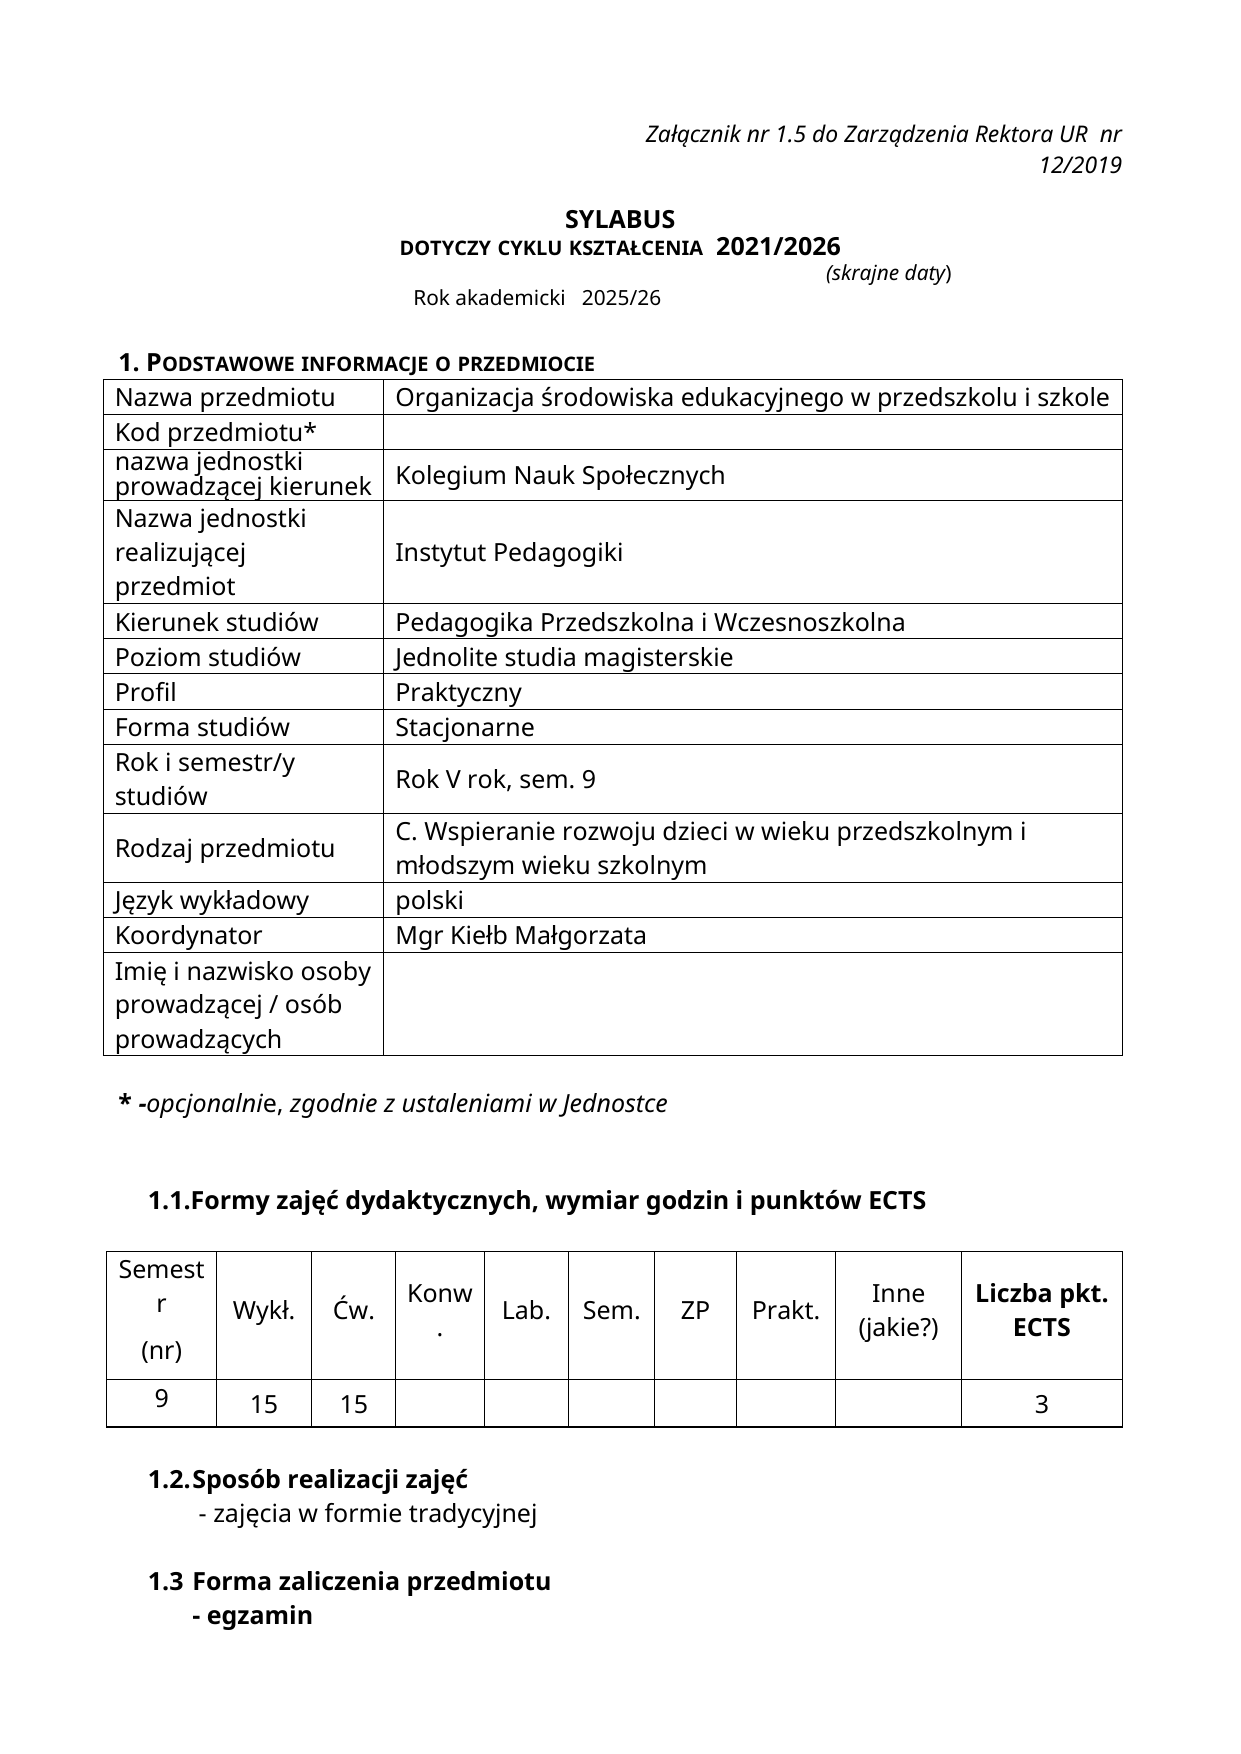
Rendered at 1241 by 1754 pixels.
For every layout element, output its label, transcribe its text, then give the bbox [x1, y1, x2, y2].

table_cell [384, 953, 1122, 1055]
text 1.2. Sposób realizacji zajęć [148, 1461, 1122, 1496]
table_cell Forma studiów [104, 710, 383, 743]
table_header Prakt. [737, 1252, 835, 1379]
table_cell Profil [104, 674, 383, 708]
table_cell [569, 1380, 654, 1426]
table_cell Imię i nazwisko osoby prowadzącej / osób prowadzących [104, 953, 383, 1055]
table_cell polski [384, 883, 1122, 917]
table_cell Pedagogika Przedszkolna i Wczesnoszkolna [384, 604, 1122, 638]
text Załącznik nr 1.5 do Zarządzenia Rektora UR nr 12/2019 [118, 118, 1122, 181]
text SYLABUS [118, 201, 1122, 236]
table_cell [836, 1380, 961, 1426]
table_header Sem. [569, 1252, 654, 1379]
table_cell 9 [107, 1380, 216, 1426]
text 1.3 Forma zaliczenia przedmiotu - egzamin [148, 1564, 1122, 1632]
table_cell C. Wspieranie rozwoju dzieci w wieku przedszkolnym i młodszym wieku szkolnym [384, 814, 1122, 882]
table_header Wykł. [217, 1252, 311, 1379]
table_header Inne (jakie?) [836, 1252, 961, 1379]
table_cell Stacjonarne [384, 710, 1122, 743]
table_cell 15 [312, 1380, 395, 1426]
table_cell Rok i semestr/y studiów [104, 745, 383, 813]
table_cell Poziom studiów [104, 639, 383, 673]
table_cell Rodzaj przedmiotu [104, 814, 383, 882]
text - zajęcia w formie tradycyjnej [192, 1496, 1122, 1529]
table_cell [655, 1380, 736, 1426]
table_cell 15 [217, 1380, 311, 1426]
table_cell Rok V rok, sem. 9 [384, 745, 1122, 813]
table_cell Nazwa jednostki realizującej przedmiot [104, 501, 383, 603]
table_cell [396, 1380, 484, 1426]
table_cell [384, 415, 1122, 449]
table_cell Instytut Pedagogiki [384, 501, 1122, 603]
table_header ZP [655, 1252, 736, 1379]
text 1. Podstawowe informacje o przedmiocie [118, 344, 1122, 379]
table_header Konw. [396, 1252, 484, 1379]
table_header Semestr (nr) [107, 1252, 216, 1379]
table_cell Kolegium Nauk Społecznych [384, 450, 1122, 500]
table_cell 3 [962, 1380, 1122, 1426]
table_cell Mgr Kiełb Małgorzata [384, 918, 1122, 952]
table_cell Koordynator [104, 918, 383, 952]
table_cell [485, 1380, 568, 1426]
text 1.1.Formy zajęć dydaktycznych, wymiar godzin i punktów ECTS [148, 1183, 1122, 1217]
table_cell Jednolite studia magisterskie [384, 639, 1122, 673]
table_header Nazwa przedmiotu [104, 380, 383, 414]
text * -opcjonalnie, zgodnie z ustaleniami w Jednostce [118, 1086, 1122, 1119]
table_cell Praktyczny [384, 674, 1122, 708]
table_cell Kierunek studiów [104, 604, 383, 638]
table_header Lab. [485, 1252, 568, 1379]
text dotyczy cyklu kształcenia 2021/2026 [118, 236, 1122, 261]
table_header Organizacja środowiska edukacyjnego w przedszkolu i szkole [384, 380, 1122, 414]
text (skrajne daty) [118, 261, 1122, 286]
table_header Ćw. [312, 1252, 395, 1379]
table_cell Kod przedmiotu* [104, 415, 383, 449]
text Rok akademicki 2025/26 [118, 286, 1122, 311]
table_header Liczba pkt. ECTS [962, 1252, 1122, 1379]
table_cell Język wykładowy [104, 883, 383, 917]
table_cell [737, 1380, 835, 1426]
table_cell nazwa jednostki prowadzącej kierunek [104, 450, 383, 500]
